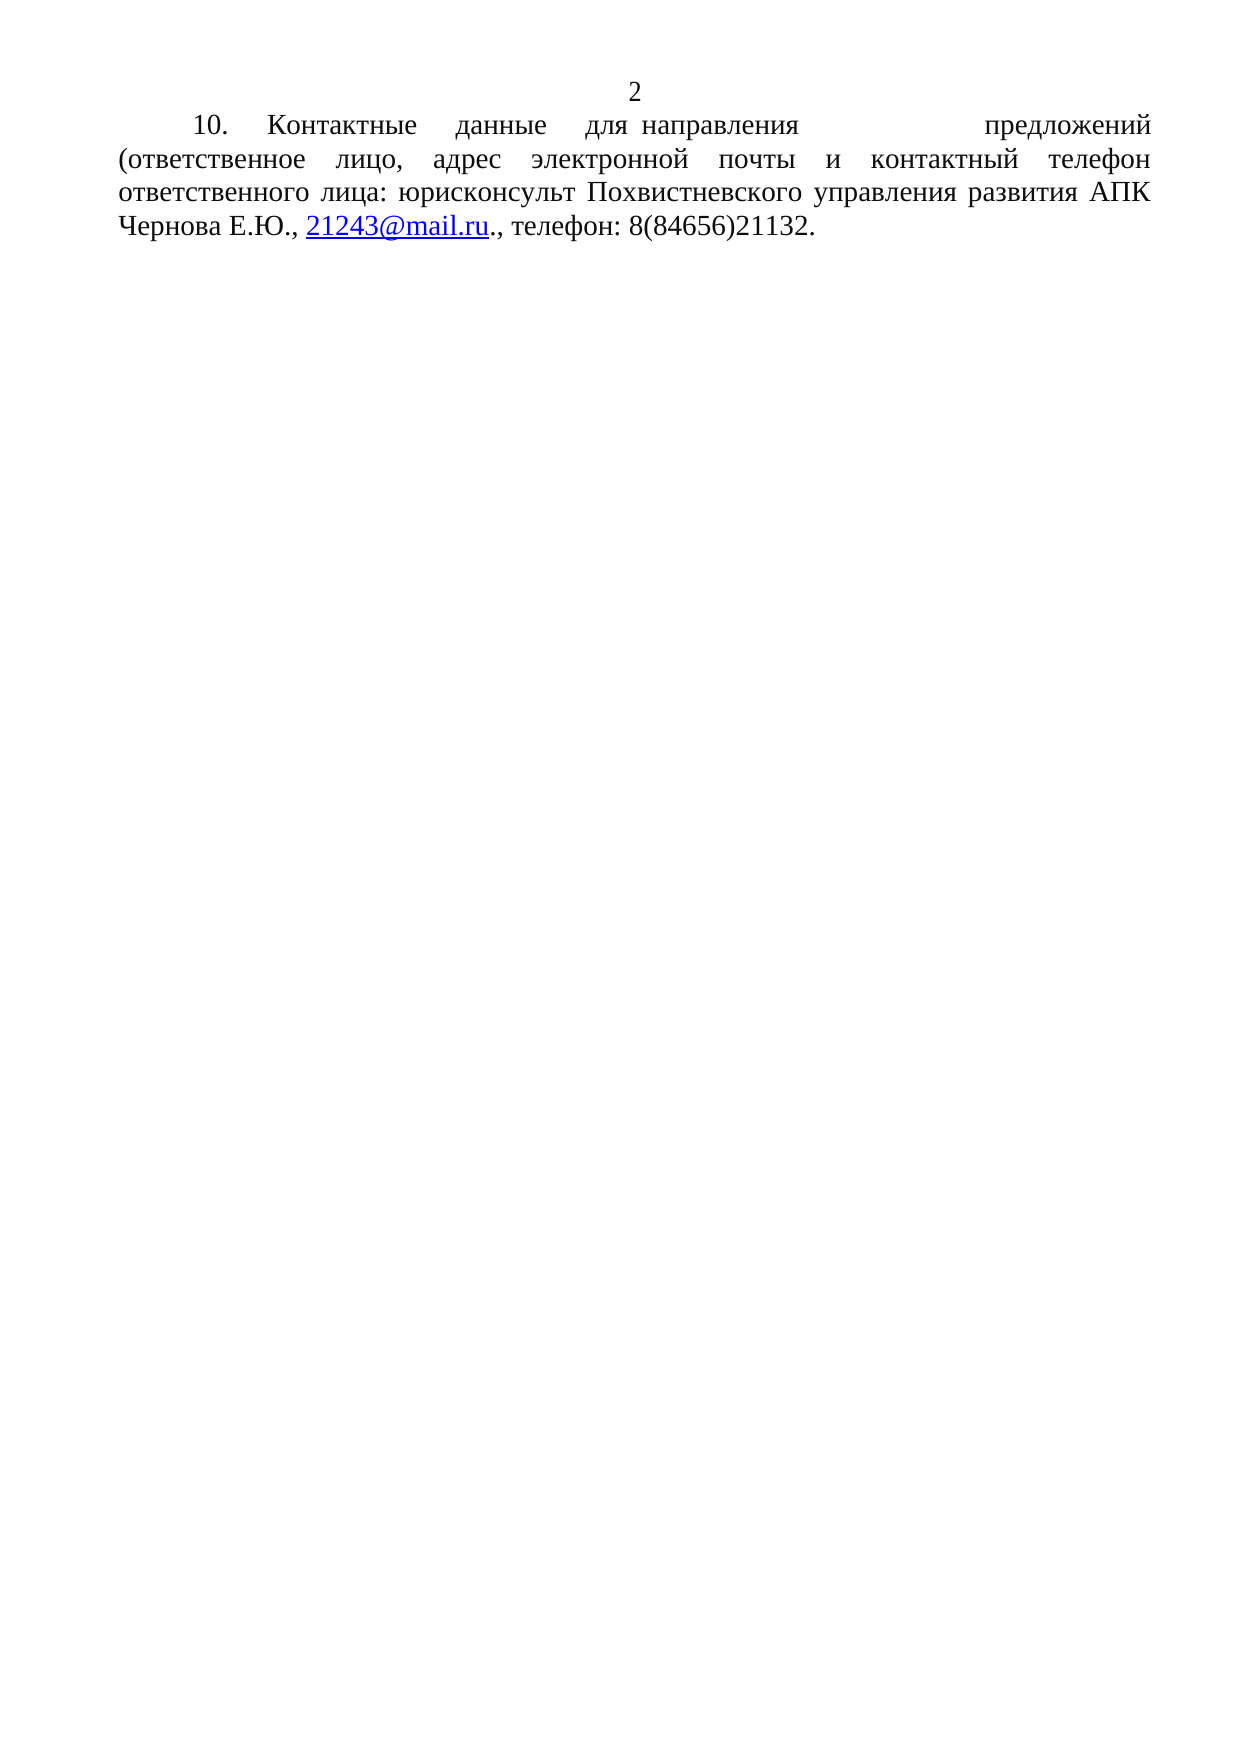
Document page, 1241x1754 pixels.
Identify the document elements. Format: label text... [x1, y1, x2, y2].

text 10. Контактные данные для направления предложений (ответственное лицо, адрес электронной почты и контактный телефон ответственного лица: юрисконсульт Похвистневского управления развития АПК Чернова Е.Ю., 21243@mail.ru., телефон: 8(84656)21132. [118, 107, 1152, 242]
